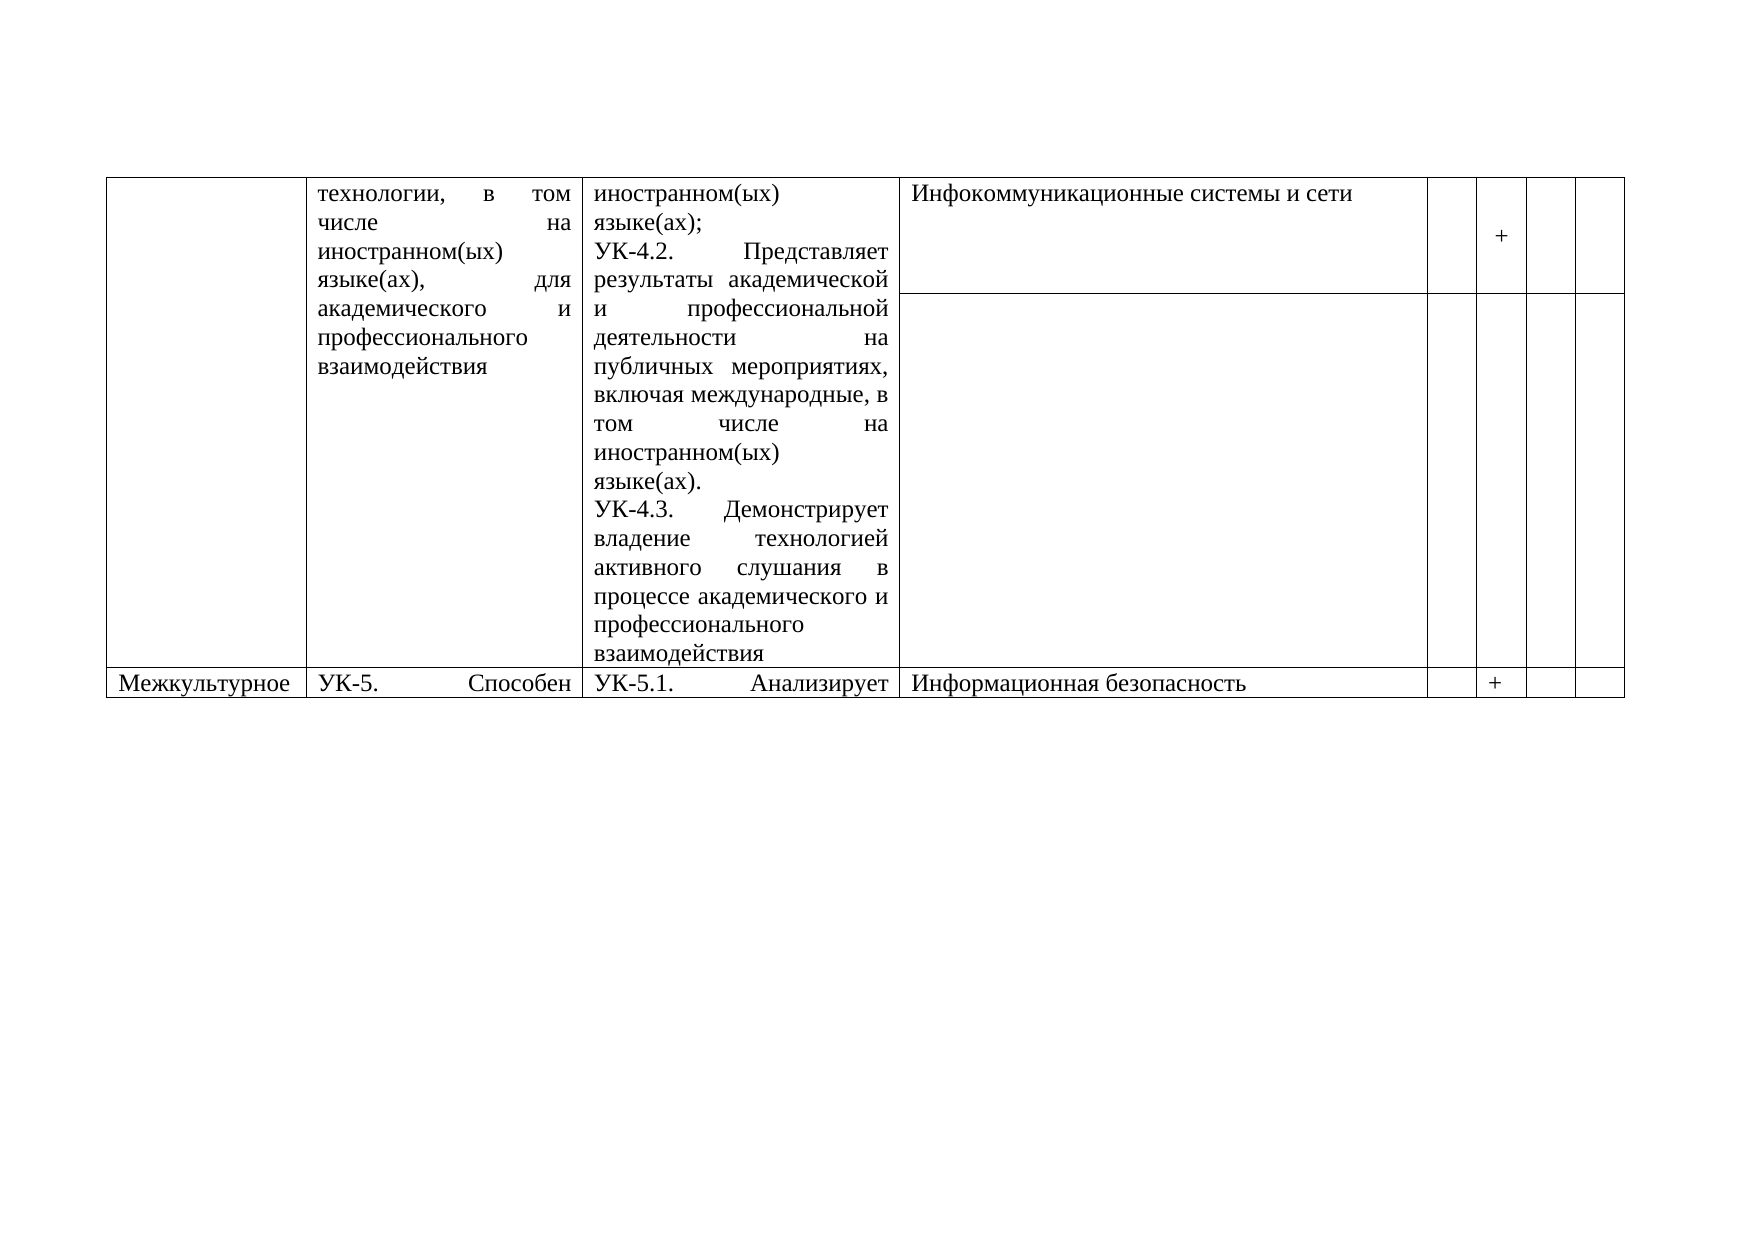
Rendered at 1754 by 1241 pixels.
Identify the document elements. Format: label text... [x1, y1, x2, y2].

table_cell [1576, 668, 1624, 697]
table_cell + [1477, 178, 1526, 293]
table_cell [1527, 294, 1575, 667]
table_cell [1527, 668, 1575, 697]
table_cell [1428, 178, 1476, 293]
table_cell Межкультурное взаимодействие [107, 668, 306, 697]
table_cell [1428, 668, 1476, 697]
table_cell [1477, 294, 1526, 667]
table_cell [1527, 178, 1575, 293]
table_cell [900, 294, 1427, 667]
table_cell УК-5. Способен анализировать и учитывать разнообразие культур в процессе межкультурного взаимодействия [307, 668, 582, 697]
table_cell [1428, 294, 1476, 667]
table_cell + [1477, 668, 1526, 697]
table_cell [1576, 178, 1624, 293]
table_cell [1576, 294, 1624, 667]
table_cell Инфокоммуникационные системы и сети [900, 178, 1427, 293]
table_cell Информационная безопасность [900, 668, 1427, 697]
